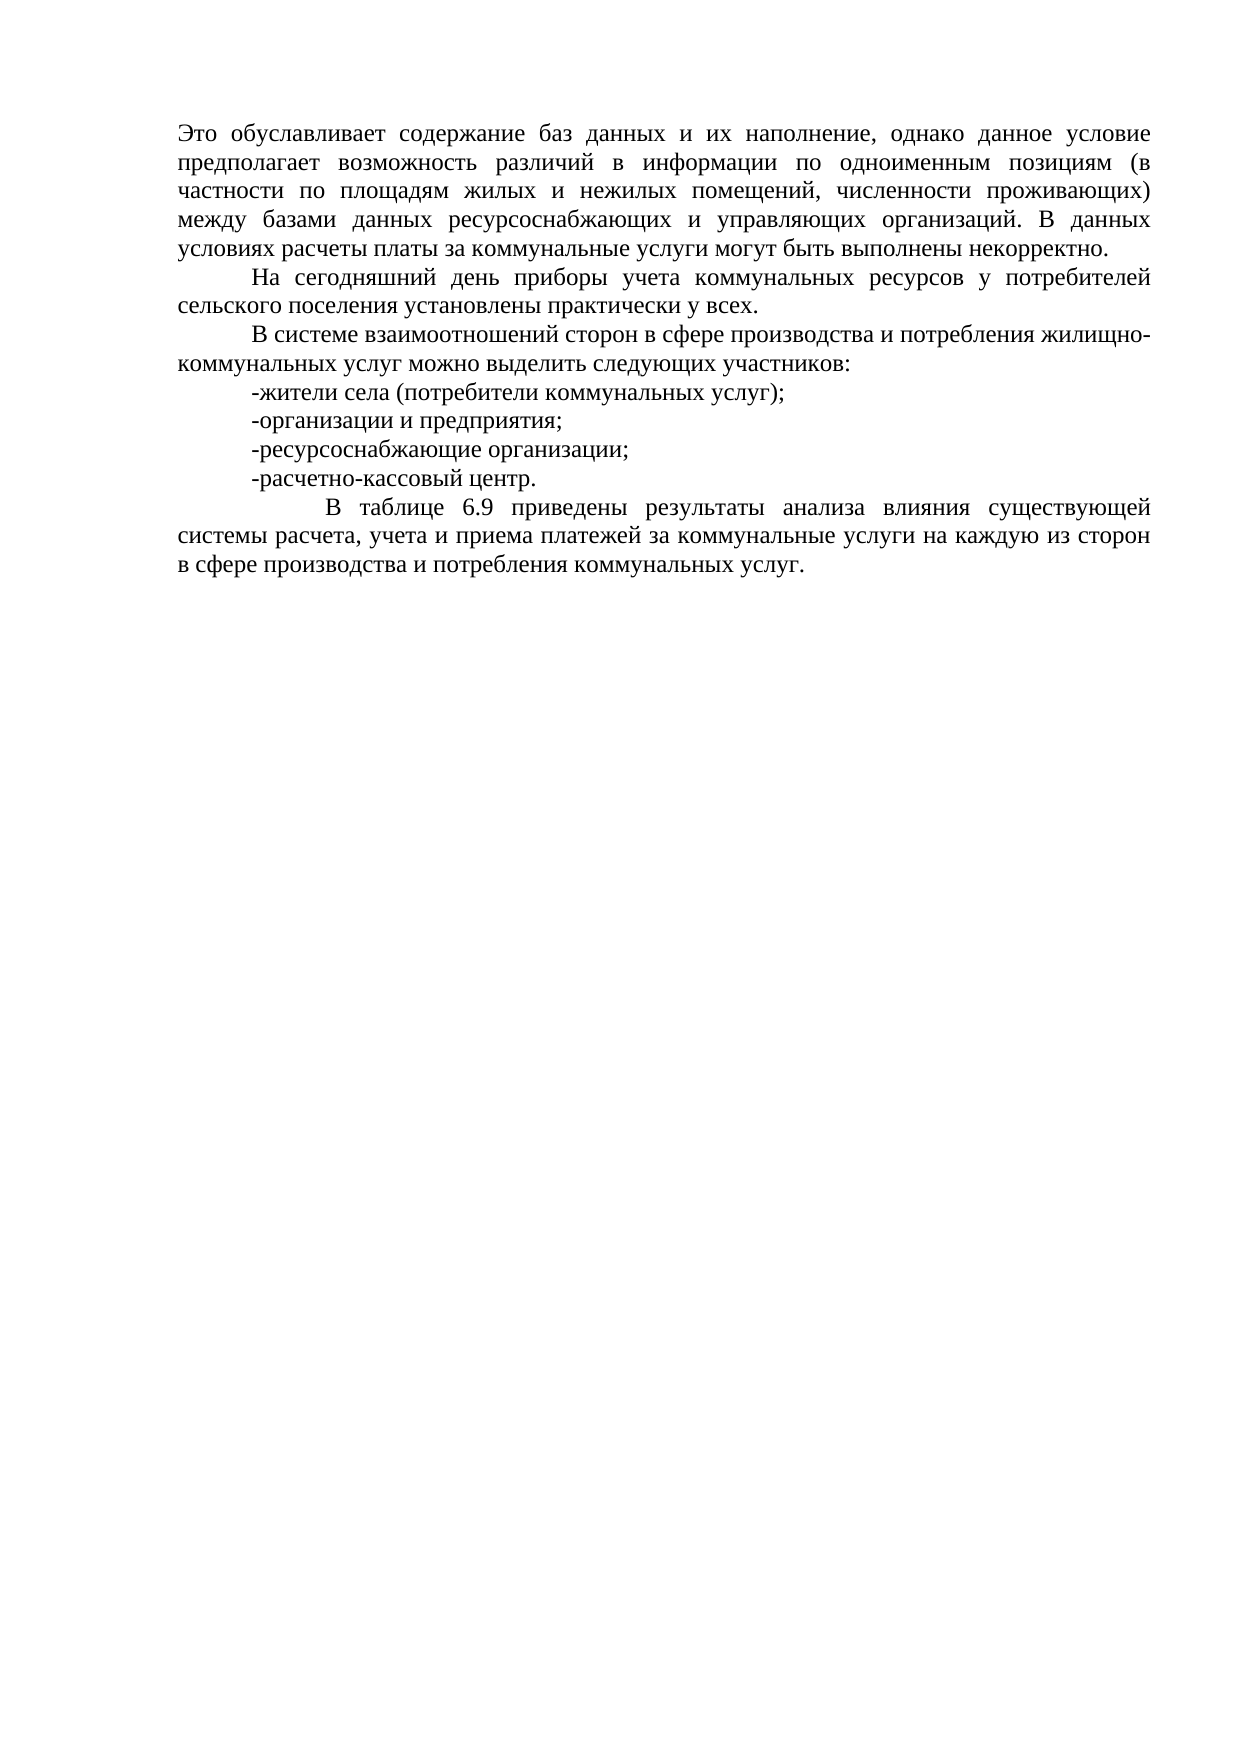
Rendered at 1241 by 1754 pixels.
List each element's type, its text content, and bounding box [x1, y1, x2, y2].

text На сегодняшний день приборы учета коммунальных ресурсов у потребителей сельского поселения установлены практически у всех. [177, 262, 1152, 319]
text -ресурсоснабжающие организации; [177, 434, 1152, 463]
text В системе взаимоотношений сторон в сфере производства и потребления жилищно-коммунальных услуг можно выделить следующих участников: [177, 319, 1152, 377]
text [177, 118, 1152, 262]
text -расчетно-кассовый центр. [177, 463, 1152, 492]
text -организации и предприятия; [177, 406, 1152, 434]
text -жители села (потребители коммунальных услуг); [177, 377, 1152, 406]
text В таблице 6.9 приведены результаты анализа влияния существующей системы расчета, учета и приема платежей за коммунальные услуги на каждую из сторон в сфере производства и потребления коммунальных услуг. [177, 492, 1152, 578]
